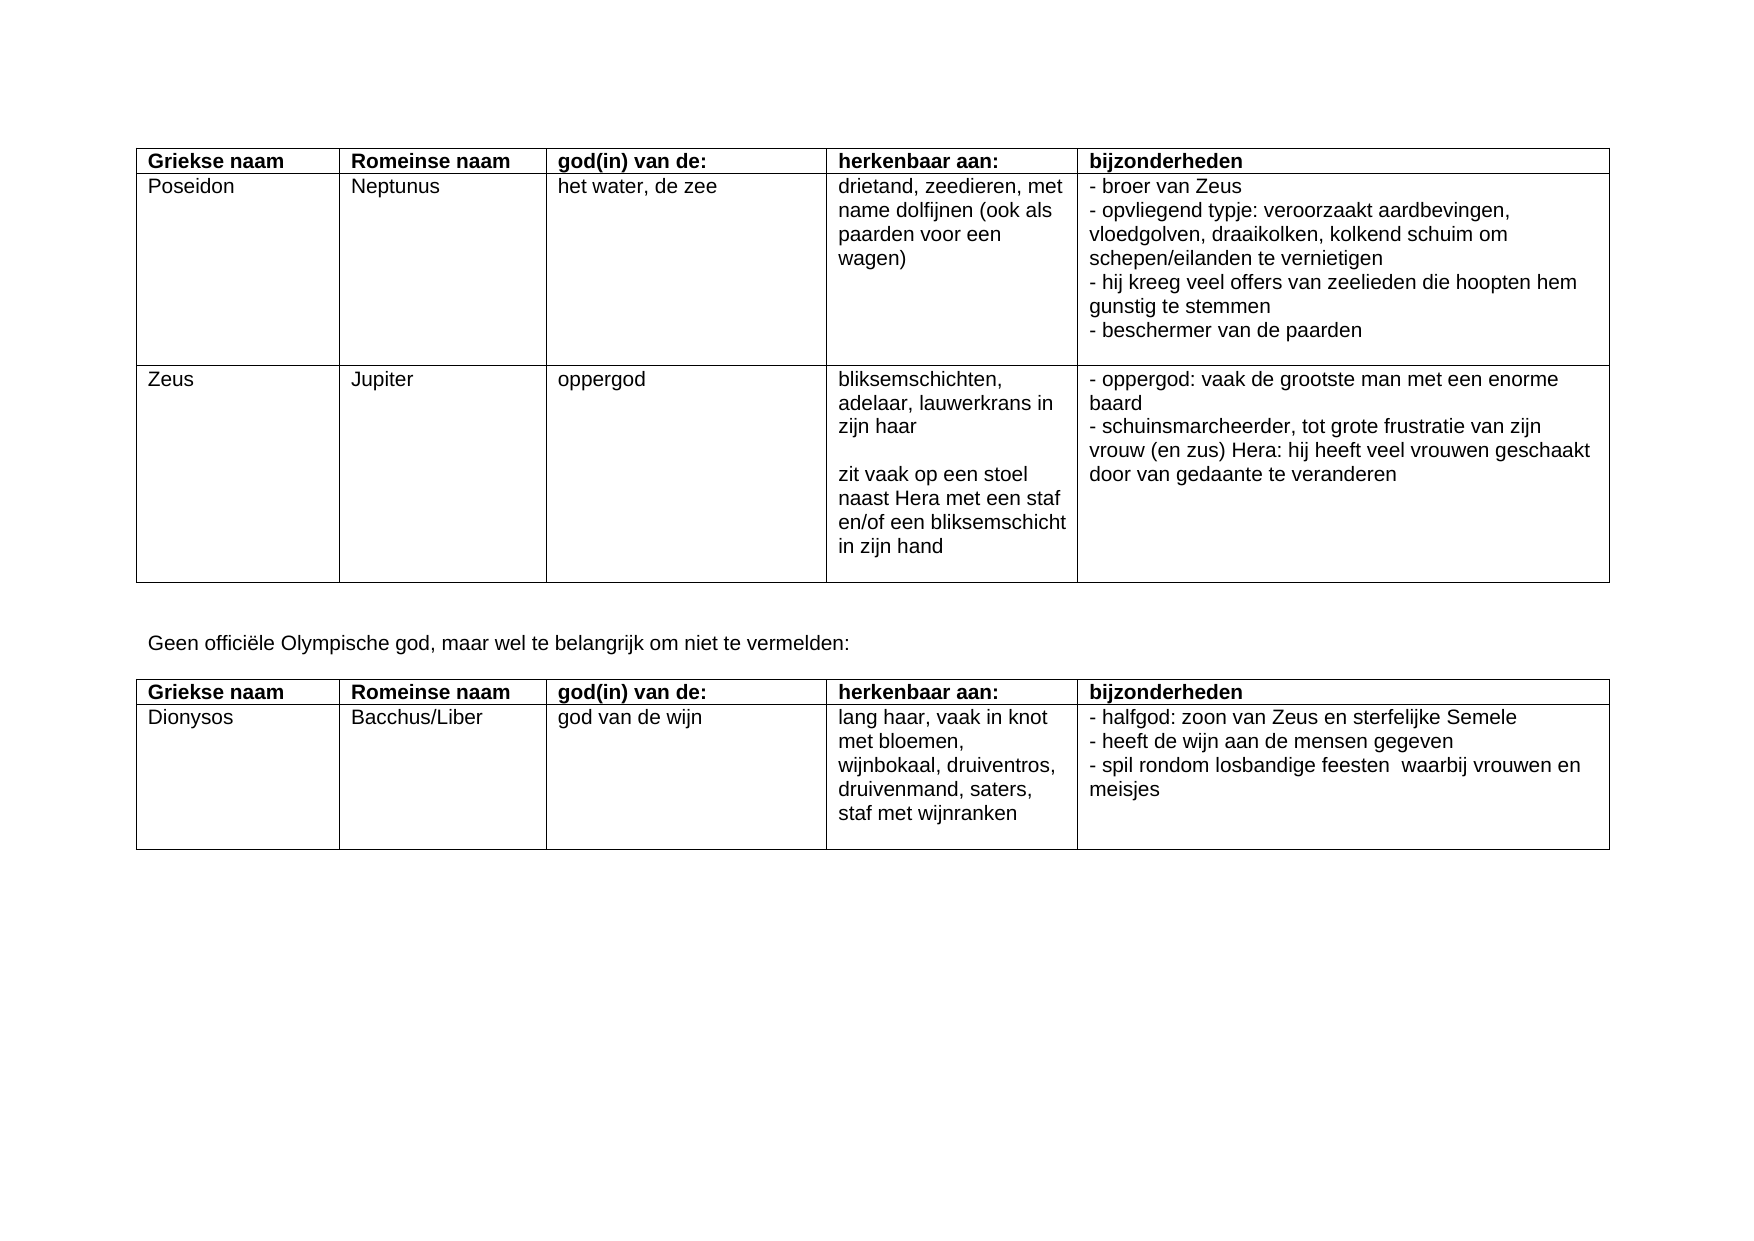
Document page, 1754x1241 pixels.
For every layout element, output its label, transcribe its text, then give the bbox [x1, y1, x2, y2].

table_cell Neptunus [340, 174, 546, 365]
table_cell - broer van Zeus - opvliegend typje: veroorzaakt aardbevingen, vloedgolven, draaikolken, kolkend schuim om schepen/eilanden te vernietigen - hij kreeg veel offers van zeelieden die hoopten hem gunstig te stemmen - beschermer van de paarden [1078, 174, 1609, 365]
text Geen officiële Olympische god, maar wel te belangrijk om niet te vermelden: [148, 631, 1606, 655]
table_header bijzonderheden [1078, 680, 1609, 704]
table_cell het water, de zee [547, 174, 826, 365]
table_cell Poseidon [137, 174, 339, 365]
table_header Griekse naam [137, 680, 339, 704]
table_cell god van de wijn [547, 705, 826, 849]
table_header herkenbaar aan: [827, 149, 1077, 173]
table_header bijzonderheden [1078, 149, 1609, 173]
table_header herkenbaar aan: [827, 680, 1077, 704]
table_header Griekse naam [137, 149, 339, 173]
table_header Romeinse naam [340, 680, 546, 704]
table_cell Jupiter [340, 366, 546, 582]
table_cell Bacchus/Liber [340, 705, 546, 849]
table_header god(in) van de: [547, 680, 826, 704]
table_cell drietand, zeedieren, met name dolfijnen (ook als paarden voor een wagen) [827, 174, 1077, 365]
table_cell lang haar, vaak in knot met bloemen, wijnbokaal, druiventros, druivenmand, saters, staf met wijnranken [827, 705, 1077, 849]
table_cell Zeus [137, 366, 339, 582]
table_cell bliksemschichten, adelaar, lauwerkrans in zijn haar zit vaak op een stoel naast Hera met een staf en/of een bliksemschicht in zijn hand [827, 366, 1077, 582]
table_header Romeinse naam [340, 149, 546, 173]
table_cell - halfgod: zoon van Zeus en sterfelijke Semele - heeft de wijn aan de mensen gegeven - spil rondom losbandige feesten waarbij vrouwen en meisjes [1078, 705, 1609, 849]
table_header god(in) van de: [547, 149, 826, 173]
table_cell Dionysos [137, 705, 339, 849]
table_cell - oppergod: vaak de grootste man met een enorme baard - schuinsmarcheerder, tot grote frustratie van zijn vrouw (en zus) Hera: hij heeft veel vrouwen geschaakt door van gedaante te veranderen [1078, 366, 1609, 582]
table_cell oppergod [547, 366, 826, 582]
